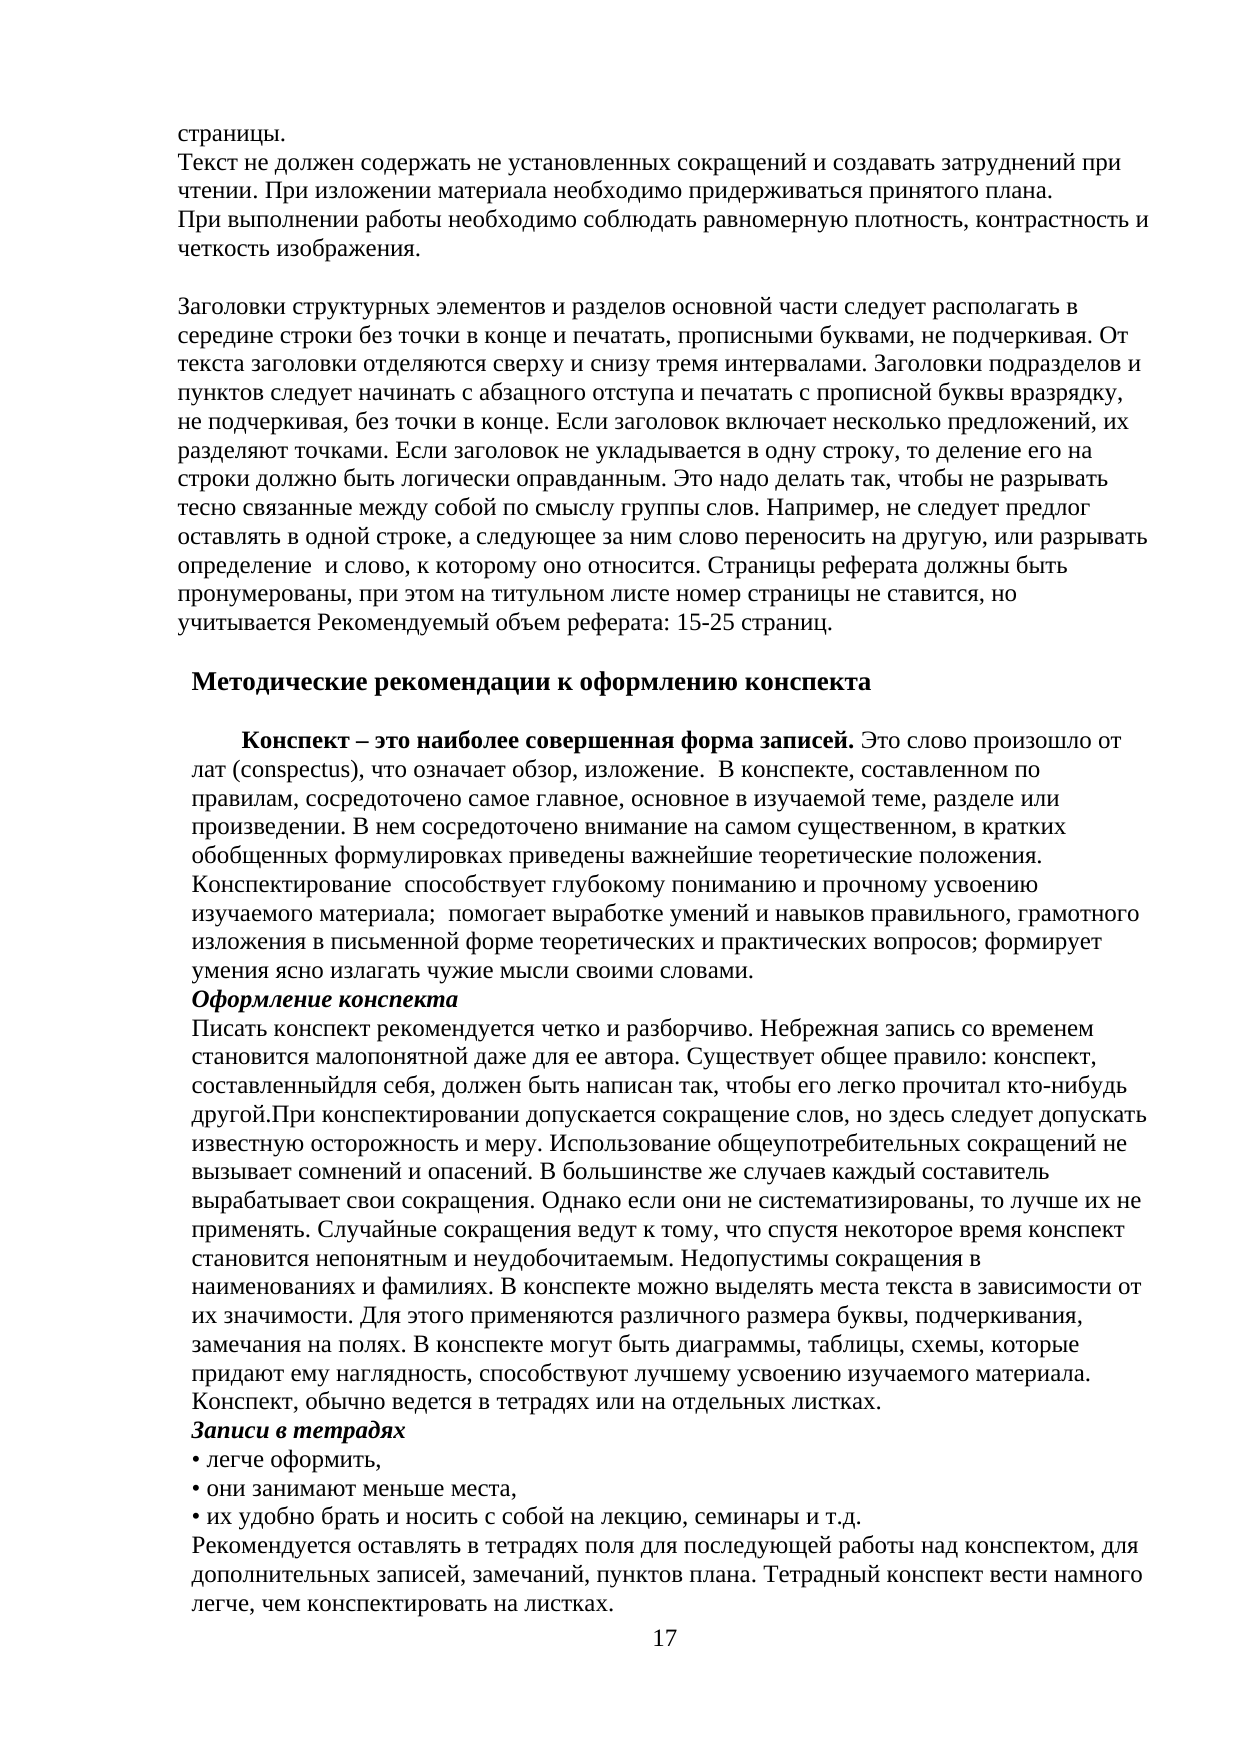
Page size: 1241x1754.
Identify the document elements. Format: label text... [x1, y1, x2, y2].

text Заголовки структурных элементов и разделов основной части следует располагать в середине строки без точки в конце и печатать, прописными буквами, не подчеркивая. От текста заголовки отделяются сверху и снизу тремя интервалами. Заголовки подразделов и пунктов следует начинать с абзацного отступа и печатать с прописной буквы вразрядку, не подчеркивая, без точки в конце. Если заголовок включает несколько предложений, их разделяют точками. Если заголовок не укладывается в одну строку, то деление его на строки должно быть логически оправданным. Это надо делать так, чтобы не разрывать тесно связанные между собой по смыслу группы слов. Например, не следует предлог оставлять в одной строке, а следующее за ним слово переносить на другую, или разрывать определение и слово, к которому оно относится. Страницы реферата должны быть пронумерованы, при этом на титульном листе номер страницы не ставится, но учитывается Рекомендуемый объем реферата: 15-25 страниц. [177, 291, 1152, 636]
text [177, 118, 1152, 262]
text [191, 665, 1152, 1616]
